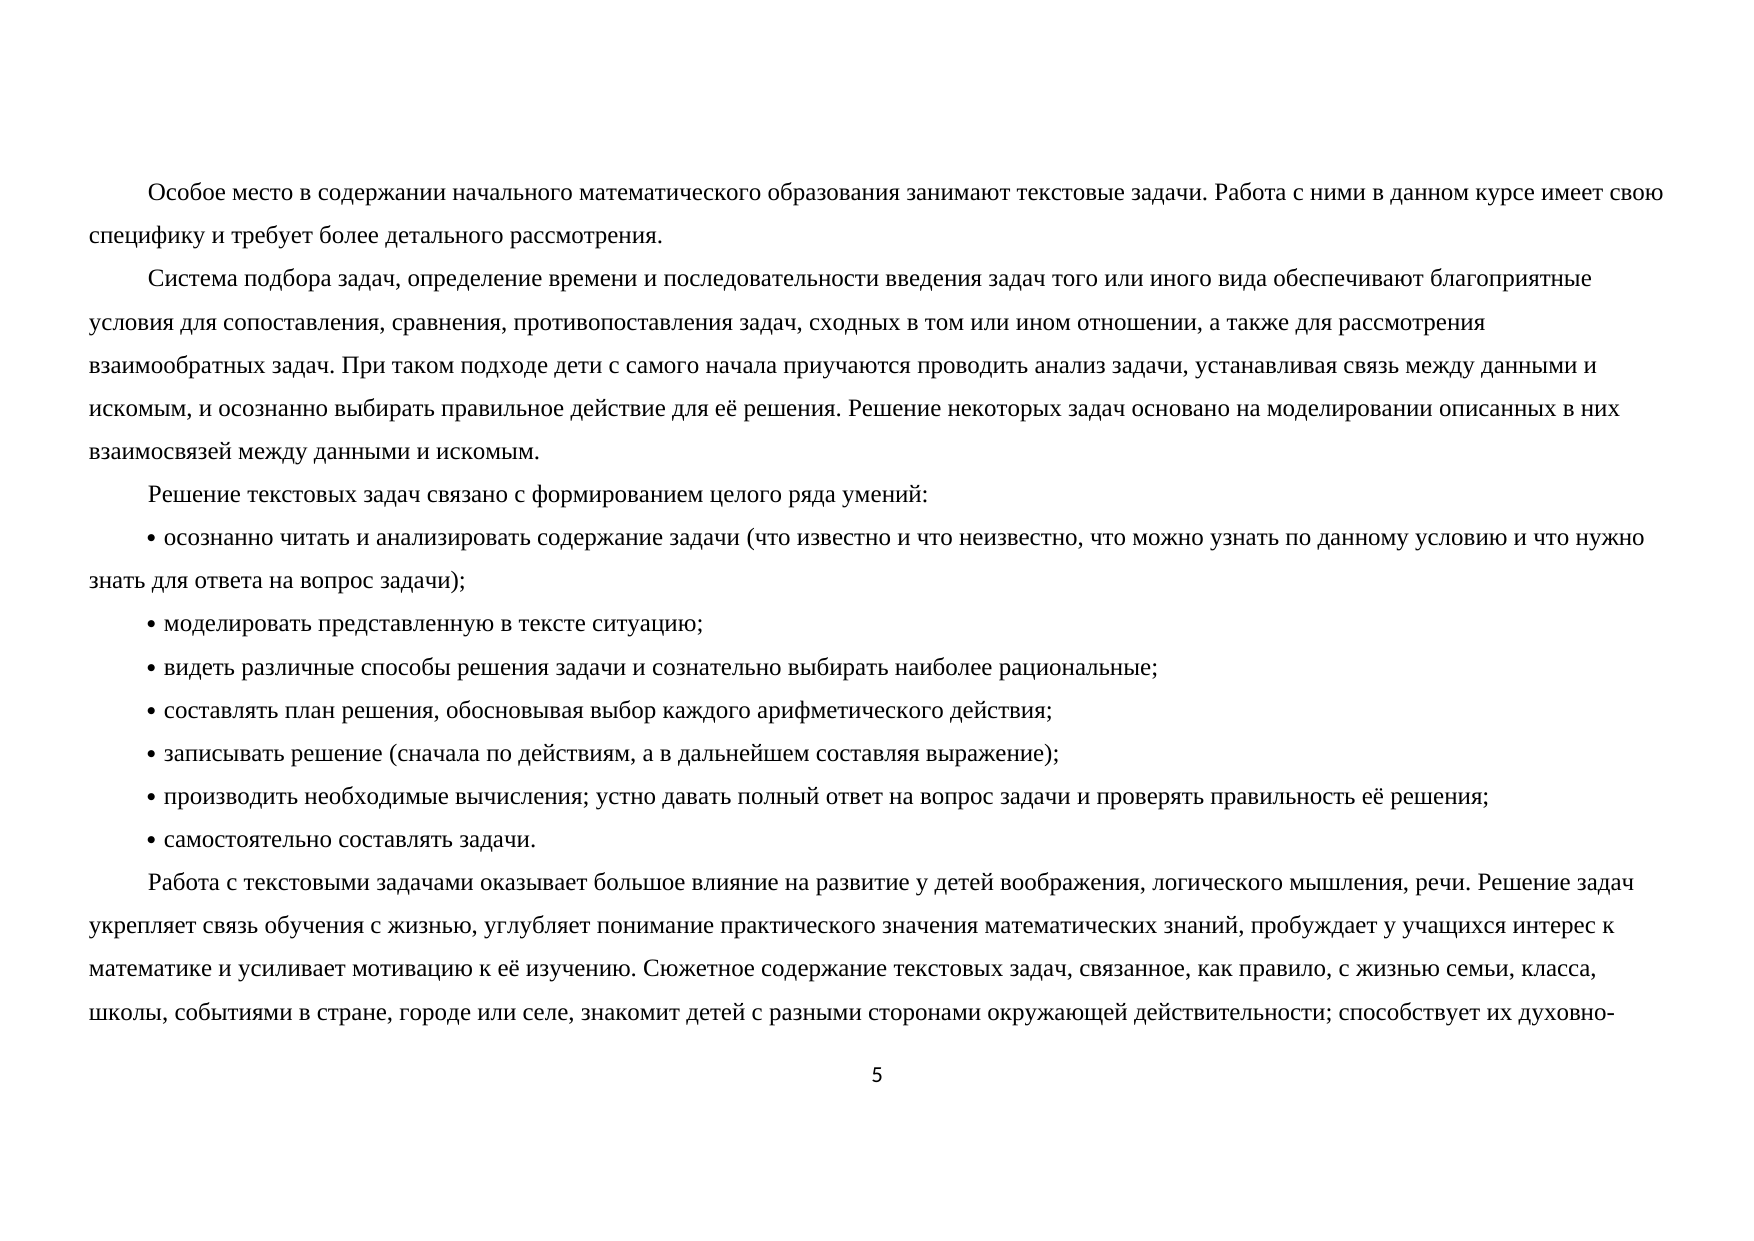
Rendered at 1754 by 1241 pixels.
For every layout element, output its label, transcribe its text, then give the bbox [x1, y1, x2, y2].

list самостоятельно составлять задачи. [59, 824, 1665, 853]
list производить необходимые вычисления; устно давать полный ответ на вопрос задачи и проверять правильность её решения; [59, 781, 1665, 810]
text Особое место в содержании начального математического образования занимают текстовые задачи. Работа с ними в данном курсе имеет свою специфику и требует более детального рассмотрения. [89, 177, 1665, 249]
list осознанно читать и анализировать содержание задачи (что известно и что неизвестно, что можно узнать по данному условию и что нужно знать для ответа на вопрос задачи); [89, 522, 1665, 594]
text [89, 867, 1665, 1025]
list записывать решение (сначала по действиям, а в дальнейшем составляя выражение); [59, 738, 1665, 767]
text Решение текстовых задач связано с формированием целого ряда умений: [59, 479, 1665, 508]
list составлять план решения, обосновывая выбор каждого арифметического действия; [59, 695, 1665, 723]
text Система подбора задач, определение времени и последовательности введения задач того или иного вида обеспечивают благоприятные условия для сопоставления, сравнения, противопоставления задач, сходных в том или ином отношении, а также для рассмотрения взаимообратных задач. При таком подходе дети с самого начала приучаются проводить анализ задачи, устанавливая связь между данными и искомым, и осознанно выбирать правильное действие для её решения. Решение некоторых задач основано на моделировании описанных в них взаимосвязей между данными и искомым. [89, 263, 1665, 465]
list моделировать представленную в тексте ситуацию; [59, 608, 1665, 637]
list видеть различные способы решения задачи и сознательно выбирать наиболее рациональные; [59, 652, 1665, 680]
